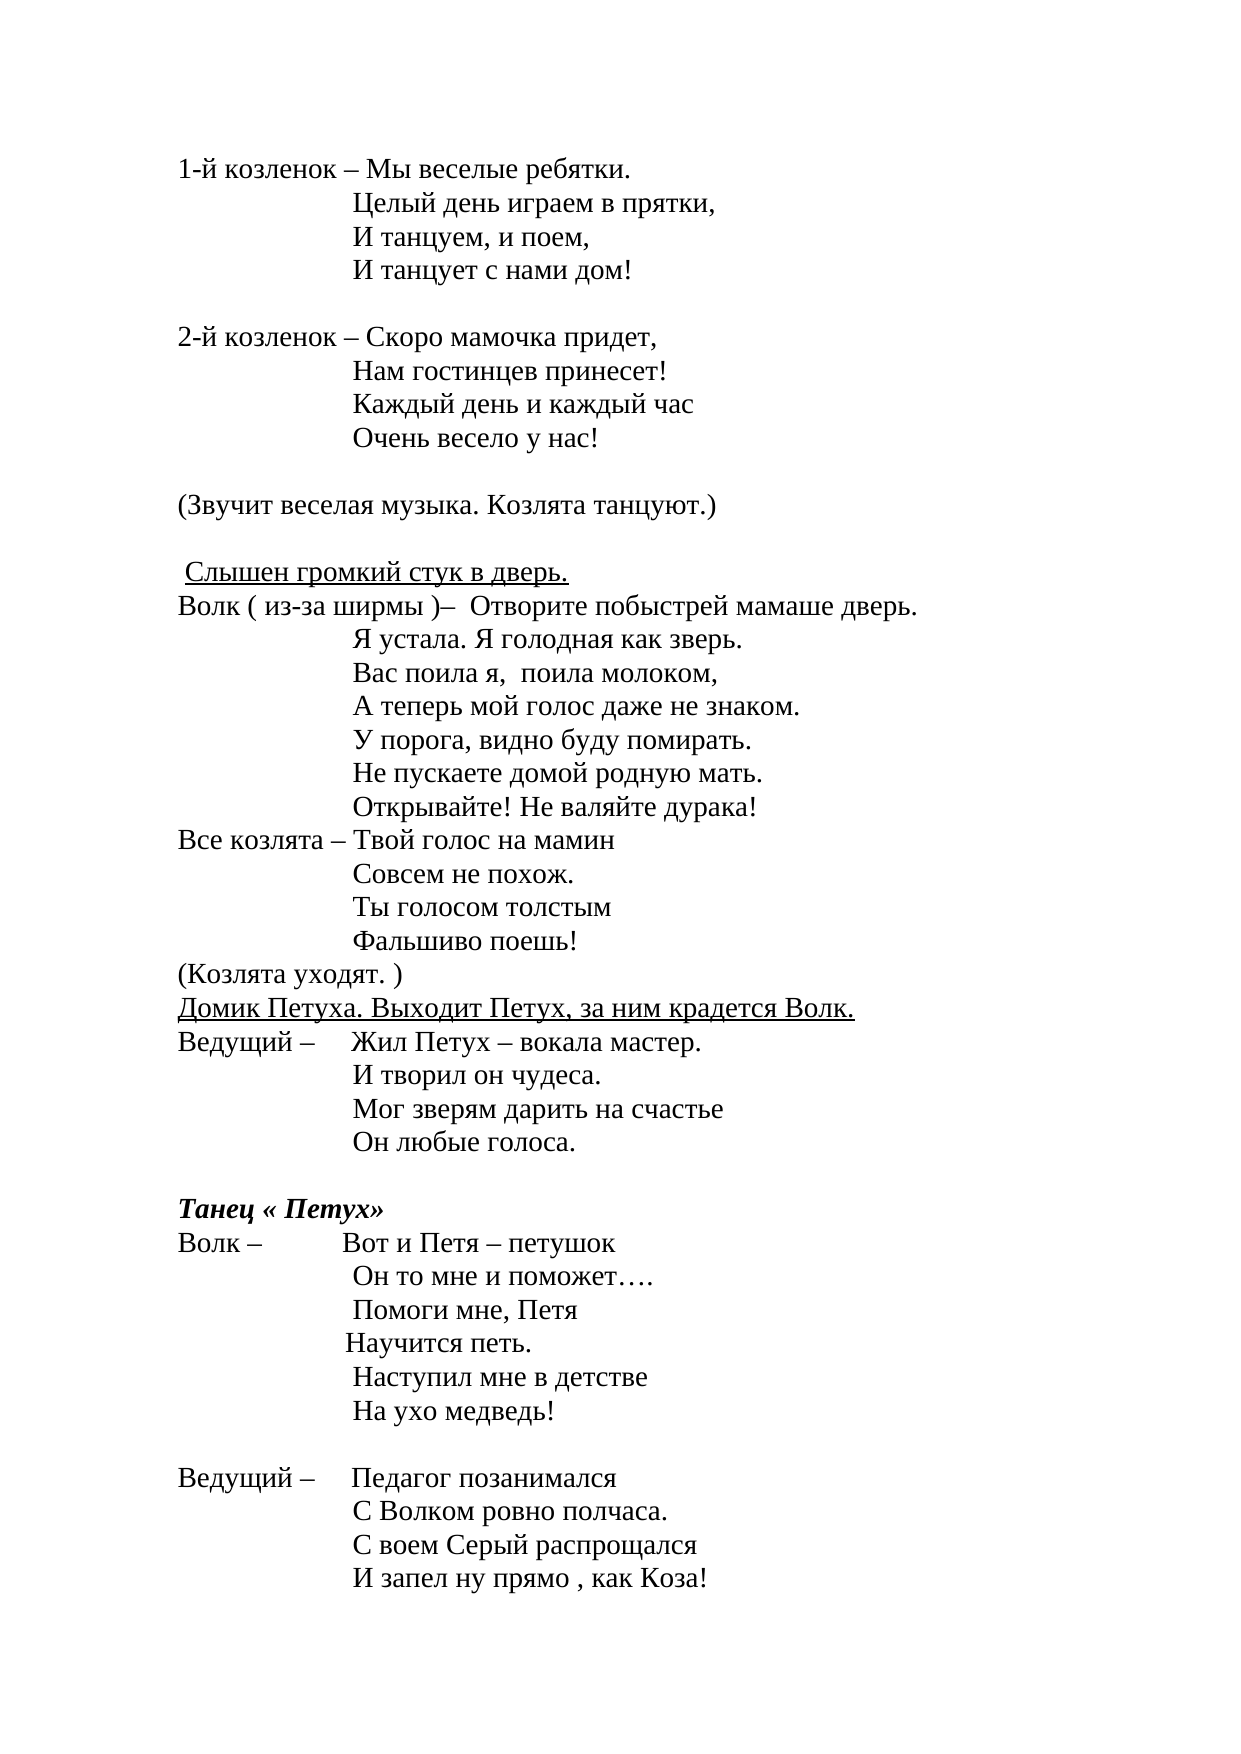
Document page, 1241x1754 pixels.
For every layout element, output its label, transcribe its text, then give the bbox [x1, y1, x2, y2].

text Помоги мне, Петя [177, 1292, 1152, 1326]
text Ведущий – Педагог позанимался [177, 1460, 1152, 1493]
text 1-й козленок – Мы веселые ребятки. [177, 152, 1152, 185]
text Мог зверям дарить на счастье [177, 1091, 1152, 1124]
text Каждый день и каждый час [177, 386, 1152, 420]
text Волк – Вот и Петя – петушок [177, 1225, 1152, 1258]
text И танцуем, и поем, [177, 219, 1152, 252]
text Открывайте! Не валяйте дурака! [177, 789, 1152, 822]
text Научится петь. [177, 1326, 1152, 1359]
text Нам гостинцев принесет! [177, 353, 1152, 386]
text А теперь мой голос даже не знаком. [177, 688, 1152, 722]
text И творил он чудеса. [177, 1057, 1152, 1091]
text Танец « Петух» [177, 1191, 1152, 1225]
text Он любые голоса. [177, 1124, 1152, 1158]
text Ведущий – Жил Петух – вокала мастер. [177, 1024, 1152, 1057]
text Слышен громкий стук в дверь. [177, 554, 1152, 588]
text Он то мне и поможет…. [177, 1258, 1152, 1292]
text У порога, видно буду помирать. [177, 722, 1152, 755]
text (Козлята уходят. ) [177, 957, 1152, 990]
text (Звучит веселая музыка. Козлята танцуют.) [177, 487, 1152, 521]
text С Волком ровно полчаса. [177, 1493, 1152, 1527]
text С воем Серый распрощался [177, 1527, 1152, 1560]
text Наступил мне в детстве [177, 1359, 1152, 1393]
text Все козлята – Твой голос на мамин [177, 822, 1152, 856]
text Не пускаете домой родную мать. [177, 755, 1152, 789]
text Целый день играем в прятки, [177, 185, 1152, 219]
text Фальшиво поешь! [177, 923, 1152, 957]
text Домик Петуха. Выходит Петух, за ним крадется Волк. [177, 990, 1152, 1024]
text Я устала. Я голодная как зверь. [177, 621, 1152, 655]
text Очень весело у нас! [177, 420, 1152, 453]
text Волк ( из-за ширмы )– Отворите побыстрей мамаше дверь. [177, 588, 1152, 621]
text Совсем не похож. [177, 856, 1152, 889]
text И запел ну прямо , как Коза! [177, 1560, 1152, 1594]
text На ухо медведь! [177, 1393, 1152, 1426]
text Ты голосом толстым [177, 889, 1152, 923]
text И танцует с нами дом! [177, 252, 1152, 286]
text Вас поила я, поила молоком, [177, 655, 1152, 688]
text 2-й козленок – Скоро мамочка придет, [177, 319, 1152, 353]
